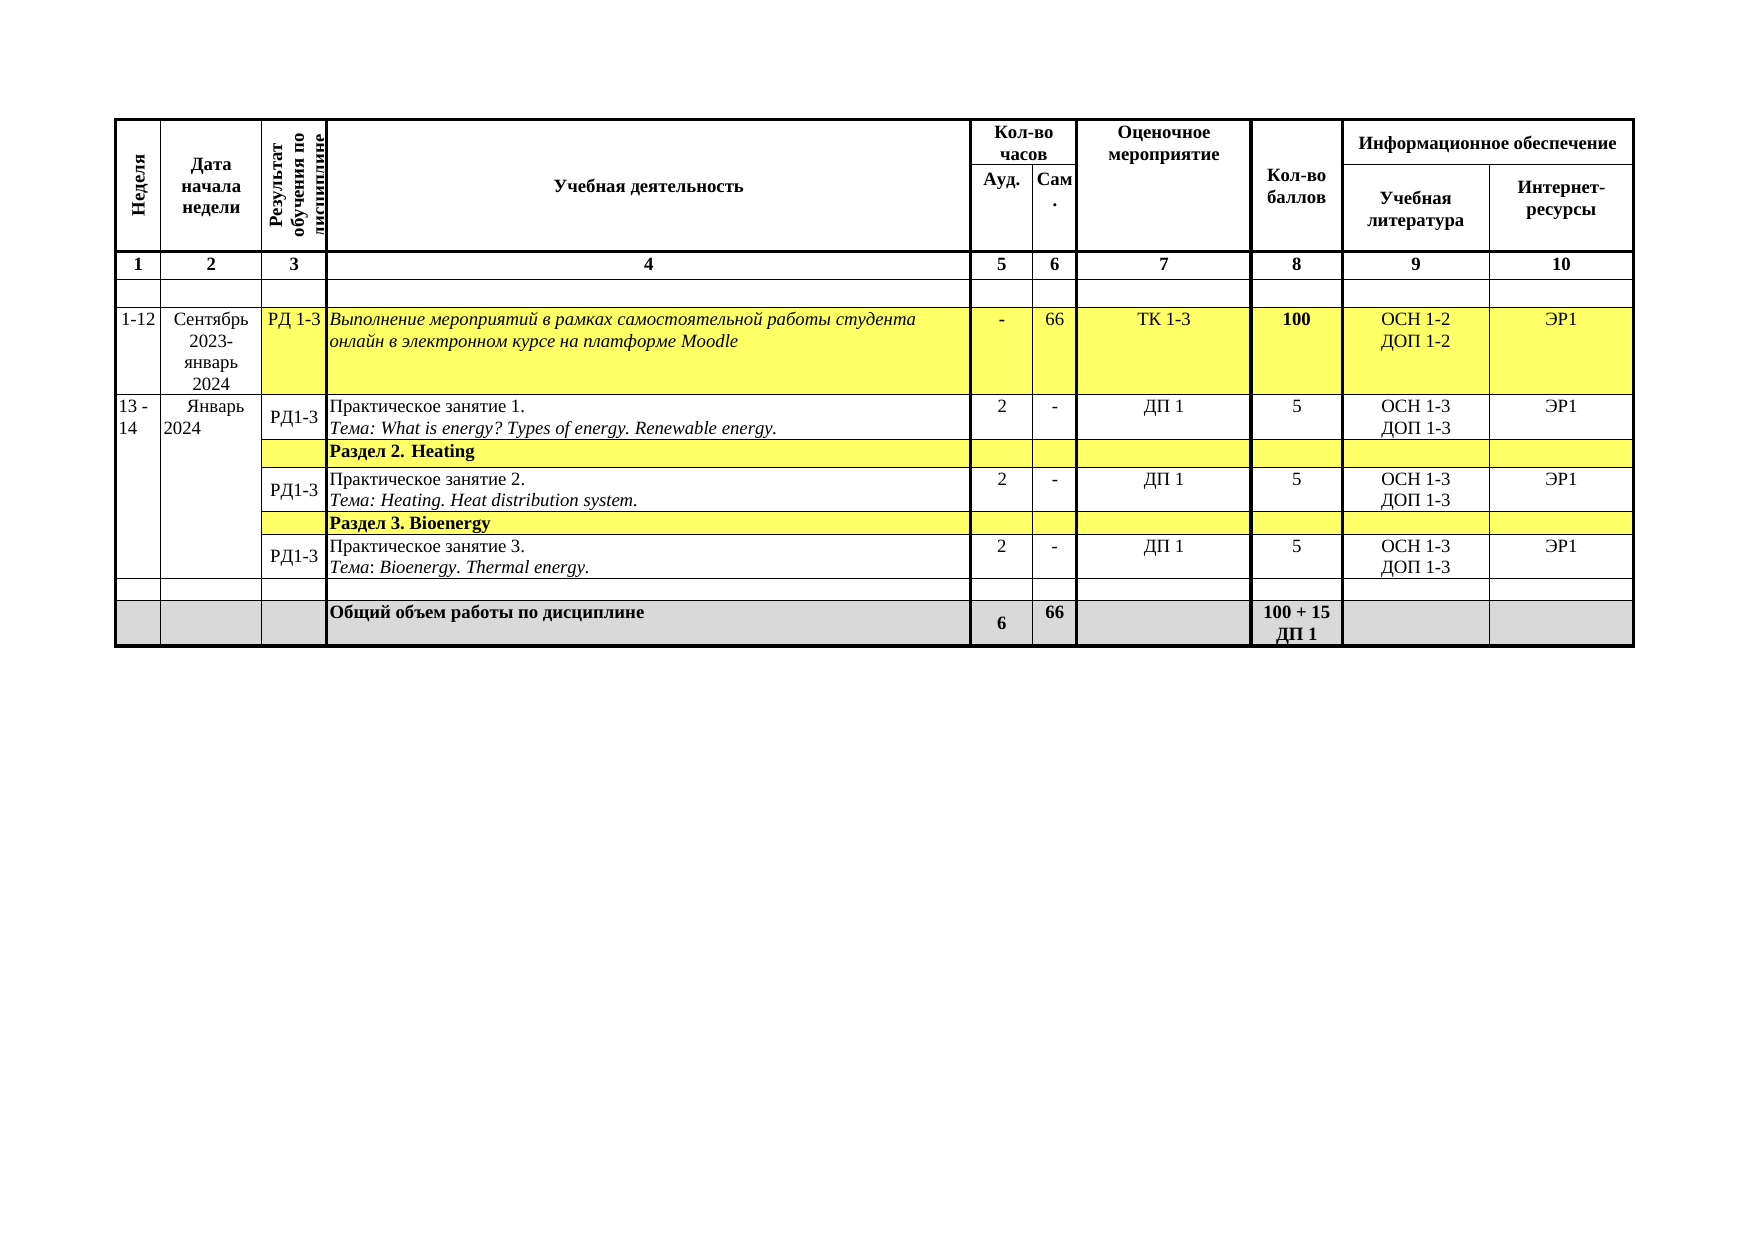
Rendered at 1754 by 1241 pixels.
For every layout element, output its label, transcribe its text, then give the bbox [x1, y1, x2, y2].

table_cell Январь 2024 [161, 395, 261, 578]
table_header Дата начала недели [161, 121, 261, 250]
table_cell ОСН 1-2 ДОП 1-2 [1344, 308, 1489, 394]
table_cell 1-12 [117, 308, 160, 394]
table_cell [1344, 512, 1489, 533]
table_cell 4 [328, 253, 969, 278]
table_cell 10 [1490, 253, 1632, 278]
table_cell [262, 512, 325, 533]
table_cell ЭР1 [1490, 535, 1632, 578]
table_cell [1490, 579, 1632, 600]
table_cell Учебная литература [1344, 165, 1489, 250]
table_cell [328, 280, 969, 307]
table_cell Интернет-ресурсы [1490, 165, 1632, 250]
table_cell РД1-3 [262, 535, 325, 578]
table_cell Сам. [1033, 165, 1075, 250]
table_cell 6 [1033, 253, 1075, 278]
table_cell [1033, 579, 1075, 600]
table_cell [972, 579, 1032, 600]
table_cell ЭР1 [1490, 308, 1632, 394]
table_cell [972, 440, 1032, 467]
table_cell 5 [1253, 468, 1341, 511]
table_cell 5 [972, 253, 1032, 278]
table_header Кол-во часов [972, 121, 1075, 164]
table_cell [262, 579, 325, 600]
table_cell Раздел 2. Heating [328, 440, 969, 467]
table_cell ДП 1 [1078, 535, 1249, 578]
table_cell РД1-3 [262, 395, 325, 438]
table_cell 13 -14 [117, 395, 160, 578]
table_cell [1253, 440, 1341, 467]
table_header Информационное обеспечение [1344, 121, 1632, 164]
table_cell [1253, 280, 1341, 307]
table_cell [117, 280, 160, 307]
table_cell [161, 579, 261, 600]
table_cell [117, 601, 160, 644]
table_cell 66 [1033, 601, 1075, 644]
table_cell [262, 280, 325, 307]
table_cell [262, 601, 325, 644]
table_cell [328, 579, 969, 600]
table_cell ЭР1 [1490, 395, 1632, 438]
table_cell ЭР1 [1490, 468, 1632, 511]
table_cell 9 [1344, 253, 1489, 278]
table_header Кол-во баллов [1253, 121, 1341, 250]
table_cell ОСН 1-3 ДОП 1-3 [1344, 535, 1489, 578]
table_header Оценочное мероприятие [1078, 121, 1249, 250]
table_header Результат обучения по дисциплине [262, 121, 325, 250]
table_cell 66 [1033, 308, 1075, 394]
table_cell [1033, 440, 1075, 467]
table_cell - [1033, 468, 1075, 511]
table_cell [1490, 512, 1632, 533]
table_cell [161, 280, 261, 307]
table_cell [1253, 512, 1341, 533]
table_cell Выполнение мероприятий в рамках самостоятельной работы студента онлайн в электронном курсе на платформе Moodle [328, 308, 969, 394]
table_cell 5 [1253, 535, 1341, 578]
table_cell - [1033, 535, 1075, 578]
table_cell 8 [1253, 253, 1341, 278]
table_cell [117, 579, 160, 600]
table_cell [1078, 440, 1249, 467]
table_header Учебная деятельность [328, 121, 969, 250]
table_cell [1033, 280, 1075, 307]
table_cell [1033, 512, 1075, 533]
table_cell 1 [117, 253, 160, 278]
table_cell [1344, 280, 1489, 307]
table_cell ТК 1-3 [1078, 308, 1249, 394]
table_cell [1490, 440, 1632, 467]
table_cell - [1033, 395, 1075, 438]
table_cell Практическое занятие 2. Тема: Heating. Heat distribution system. [328, 468, 969, 511]
table_cell 100 + 15 ДП 1 [1253, 601, 1341, 644]
table_cell Общий объем работы по дисциплине [328, 601, 969, 644]
table_cell [1490, 280, 1632, 307]
table_cell 2 [972, 468, 1032, 511]
table_cell ДП 1 [1078, 468, 1249, 511]
table_cell - [972, 308, 1032, 394]
table_cell 5 [1253, 395, 1341, 438]
table_cell [972, 512, 1032, 533]
table_cell [1490, 601, 1632, 644]
table_cell [1078, 579, 1249, 600]
table_cell [1078, 512, 1249, 533]
table_cell 100 [1253, 308, 1341, 394]
table_cell Ауд. [972, 165, 1032, 250]
table_cell 2 [161, 253, 261, 278]
table_cell [1344, 601, 1489, 644]
table_cell [262, 440, 325, 467]
table_cell Сентябрь 2023-январь 2024 [161, 308, 261, 394]
table_cell 2 [972, 395, 1032, 438]
table_cell [1078, 280, 1249, 307]
table_cell Практическое занятие 1. Тема: What is energy? Types of energy. Renewable energy. [328, 395, 969, 438]
table_cell 3 [262, 253, 325, 278]
table_cell ДП 1 [1078, 395, 1249, 438]
table_cell [1078, 601, 1249, 644]
table_cell ОСН 1-3 ДОП 1-3 [1344, 395, 1489, 438]
table_cell РД1-3 [262, 468, 325, 511]
table_cell 6 [972, 601, 1032, 644]
table_cell Раздел 3. Bioenergy [328, 512, 969, 533]
table_cell [972, 280, 1032, 307]
table_cell 2 [972, 535, 1032, 578]
table_cell [1344, 440, 1489, 467]
table_cell [161, 601, 261, 644]
table_cell [1344, 579, 1489, 600]
table_cell ОСН 1-3 ДОП 1-3 [1344, 468, 1489, 511]
table_header Неделя [117, 121, 160, 250]
table_cell Практическое занятие 3. Тема: Bioenergy. Thermal energy. [328, 535, 969, 578]
table_cell 7 [1078, 253, 1249, 278]
table_cell РД 1-3 [262, 308, 325, 394]
table_cell [1253, 579, 1341, 600]
